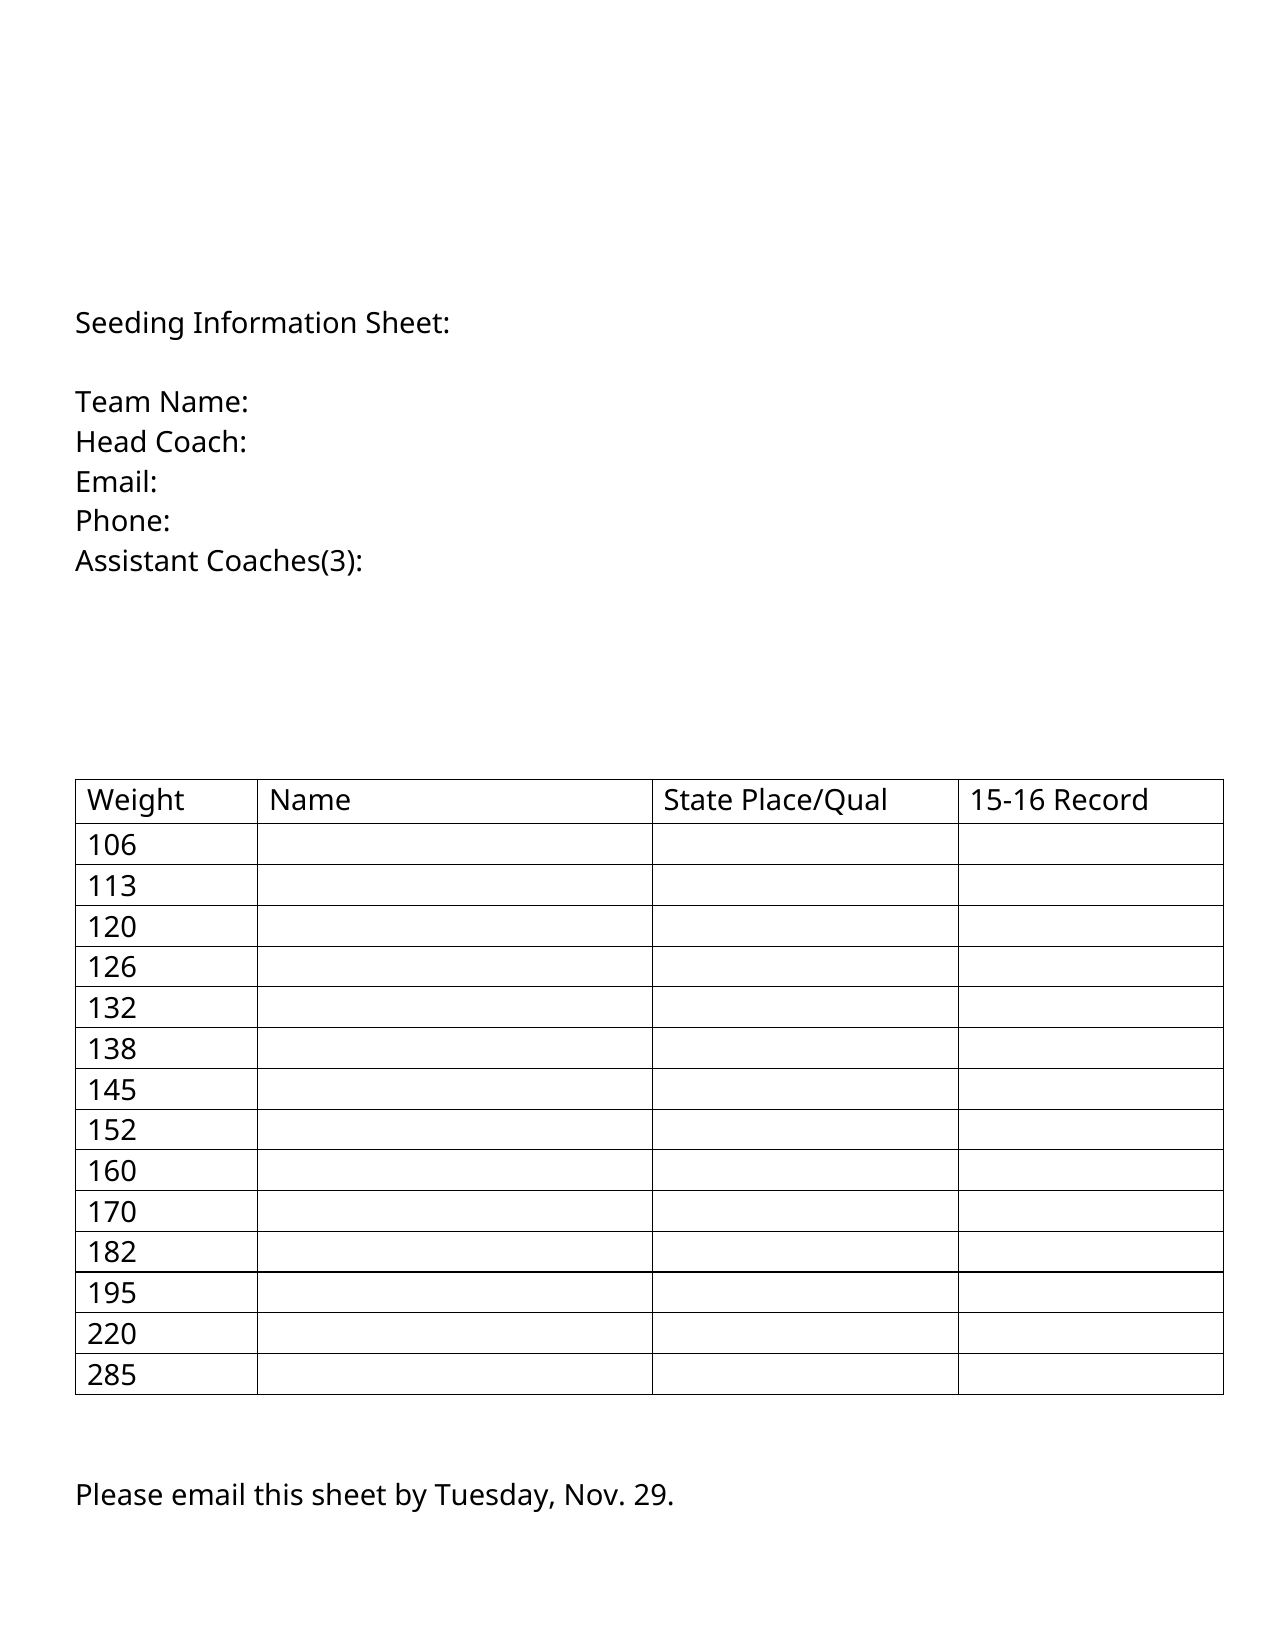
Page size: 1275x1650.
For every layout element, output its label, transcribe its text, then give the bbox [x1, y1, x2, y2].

table_cell 182 [76, 1232, 257, 1271]
table_cell [653, 1191, 958, 1231]
table_cell [653, 1110, 958, 1149]
table_cell 160 [76, 1150, 257, 1190]
table_cell [653, 1232, 958, 1271]
table_header Weight [76, 780, 257, 823]
table_cell [959, 947, 1223, 986]
table_cell [959, 1069, 1223, 1108]
table_header State Place/Qual [653, 780, 958, 823]
table_cell 106 [76, 824, 257, 864]
table_cell [258, 865, 652, 905]
table_cell [258, 1273, 652, 1312]
text Please email this sheet by Tuesday, Nov. 29. [75, 1474, 1200, 1514]
table_cell 145 [76, 1069, 257, 1108]
table_cell [258, 947, 652, 986]
table_cell [258, 906, 652, 946]
table_cell 152 [76, 1110, 257, 1149]
table_cell [653, 1150, 958, 1190]
table_cell 126 [76, 947, 257, 986]
table_cell [258, 1232, 652, 1271]
table_header Name [258, 780, 652, 823]
table_cell [258, 1110, 652, 1149]
table_cell 113 [76, 865, 257, 905]
text Seeding Information Sheet: [75, 302, 1200, 342]
table_cell [653, 987, 958, 1027]
table_cell [959, 1354, 1223, 1393]
table_cell [959, 1150, 1223, 1190]
table_cell [258, 1069, 652, 1108]
table_cell 195 [76, 1273, 257, 1312]
table_cell 220 [76, 1313, 257, 1353]
text Assistant Coaches(3): [75, 540, 1200, 580]
table_cell 170 [76, 1191, 257, 1231]
table_cell [959, 824, 1223, 864]
text Email: [75, 461, 1200, 501]
table_cell [959, 1110, 1223, 1149]
table_cell [959, 865, 1223, 905]
table_cell [653, 1273, 958, 1312]
table_cell [959, 1191, 1223, 1231]
table_cell [258, 1191, 652, 1231]
table_cell [959, 1232, 1223, 1271]
table_cell [653, 1069, 958, 1108]
table_cell [258, 1313, 652, 1353]
table_cell [959, 987, 1223, 1027]
text Team Name: [75, 382, 1200, 421]
table_cell [258, 1028, 652, 1068]
table_cell [959, 1028, 1223, 1068]
table_cell [258, 824, 652, 864]
table_cell [959, 1273, 1223, 1312]
table_cell [959, 1313, 1223, 1353]
table_cell [258, 1354, 652, 1393]
table_cell [653, 1313, 958, 1353]
table_cell 132 [76, 987, 257, 1027]
table_cell 285 [76, 1354, 257, 1393]
table_header 15-16 Record [959, 780, 1223, 823]
table_cell [653, 1028, 958, 1068]
table_cell [653, 906, 958, 946]
text Phone: [75, 501, 1200, 540]
text Head Coach: [75, 421, 1200, 461]
table_cell [959, 906, 1223, 946]
table_cell [258, 1150, 652, 1190]
table_cell [258, 987, 652, 1027]
table_cell [653, 1354, 958, 1393]
table_cell [653, 947, 958, 986]
table_cell [653, 865, 958, 905]
table_cell 138 [76, 1028, 257, 1068]
table_cell 120 [76, 906, 257, 946]
table_cell [653, 824, 958, 864]
